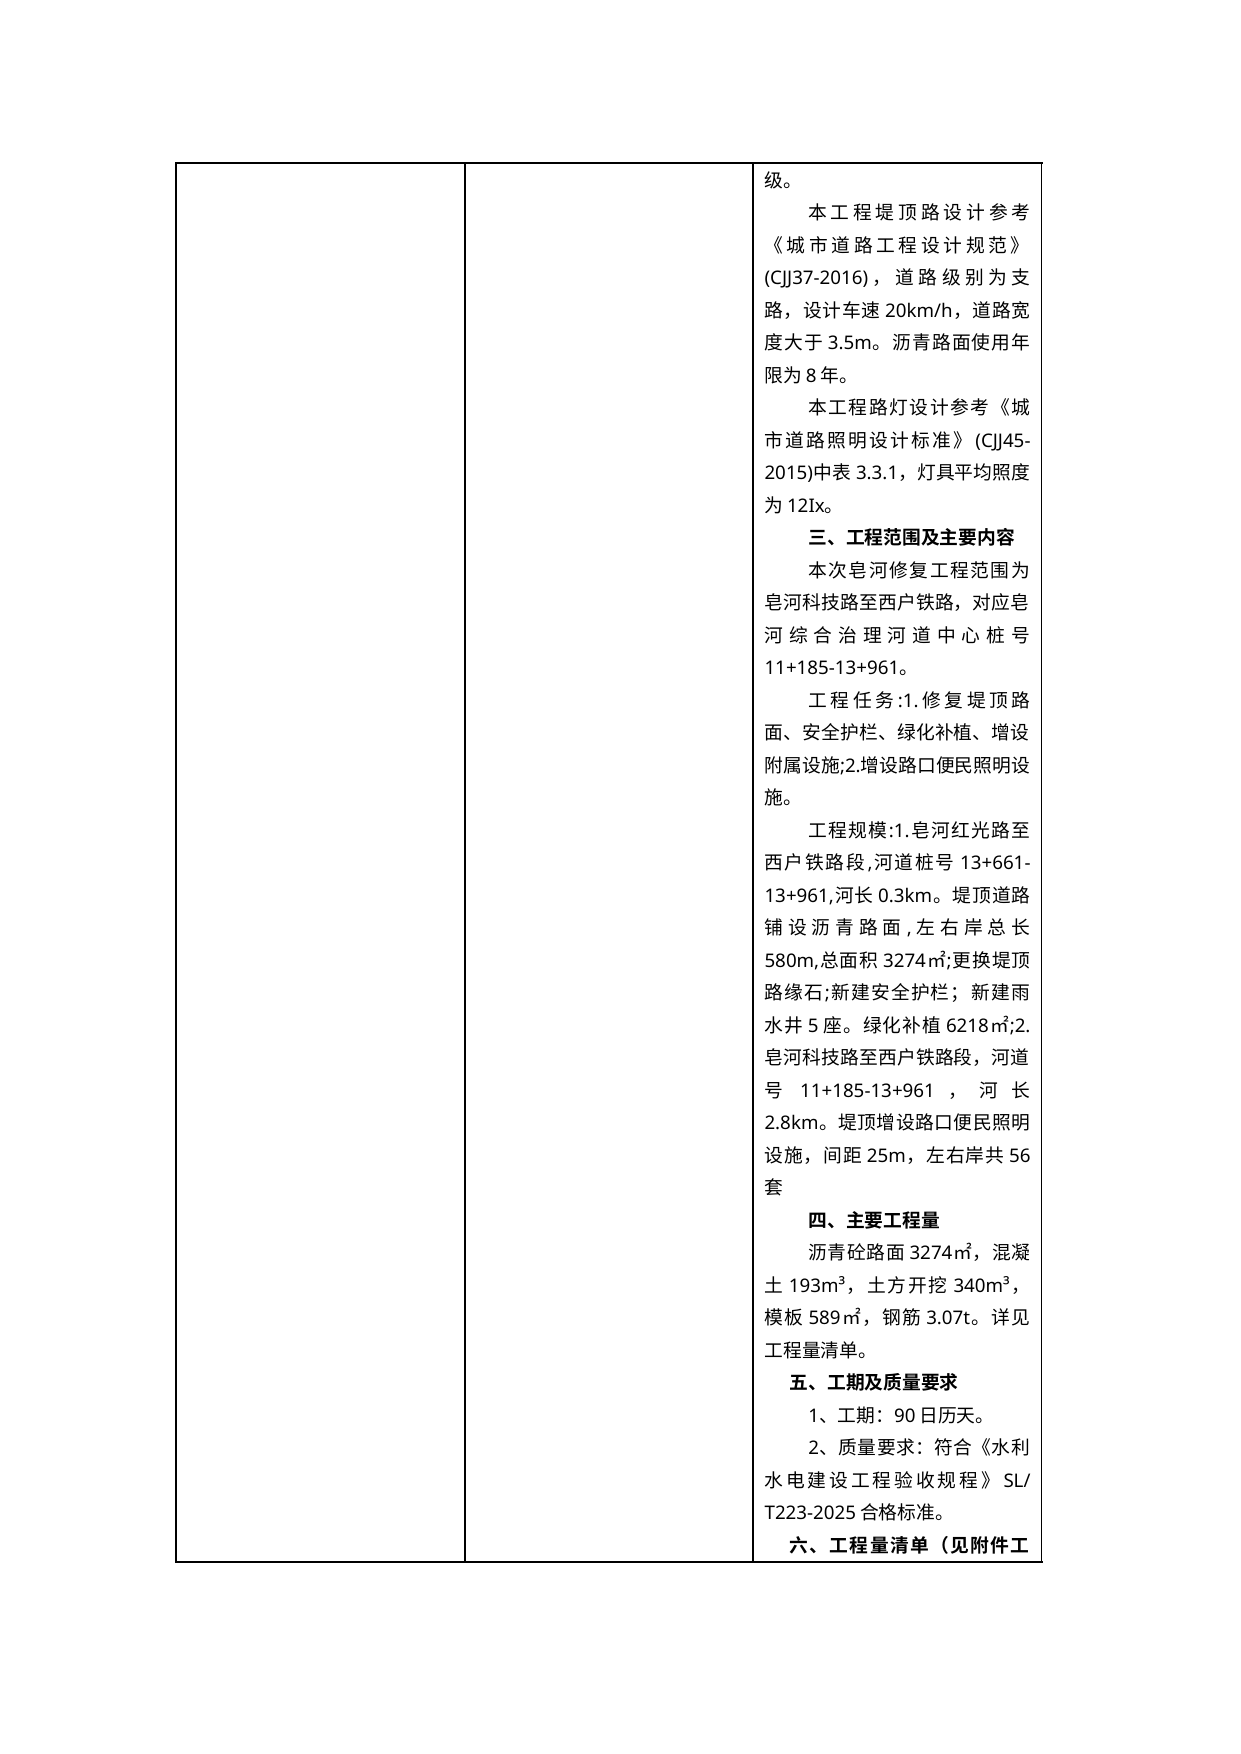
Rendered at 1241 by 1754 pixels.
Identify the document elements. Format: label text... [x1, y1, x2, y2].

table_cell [754, 164, 1041, 1561]
table_cell 1 [177, 164, 464, 1561]
table_cell [466, 164, 752, 1561]
